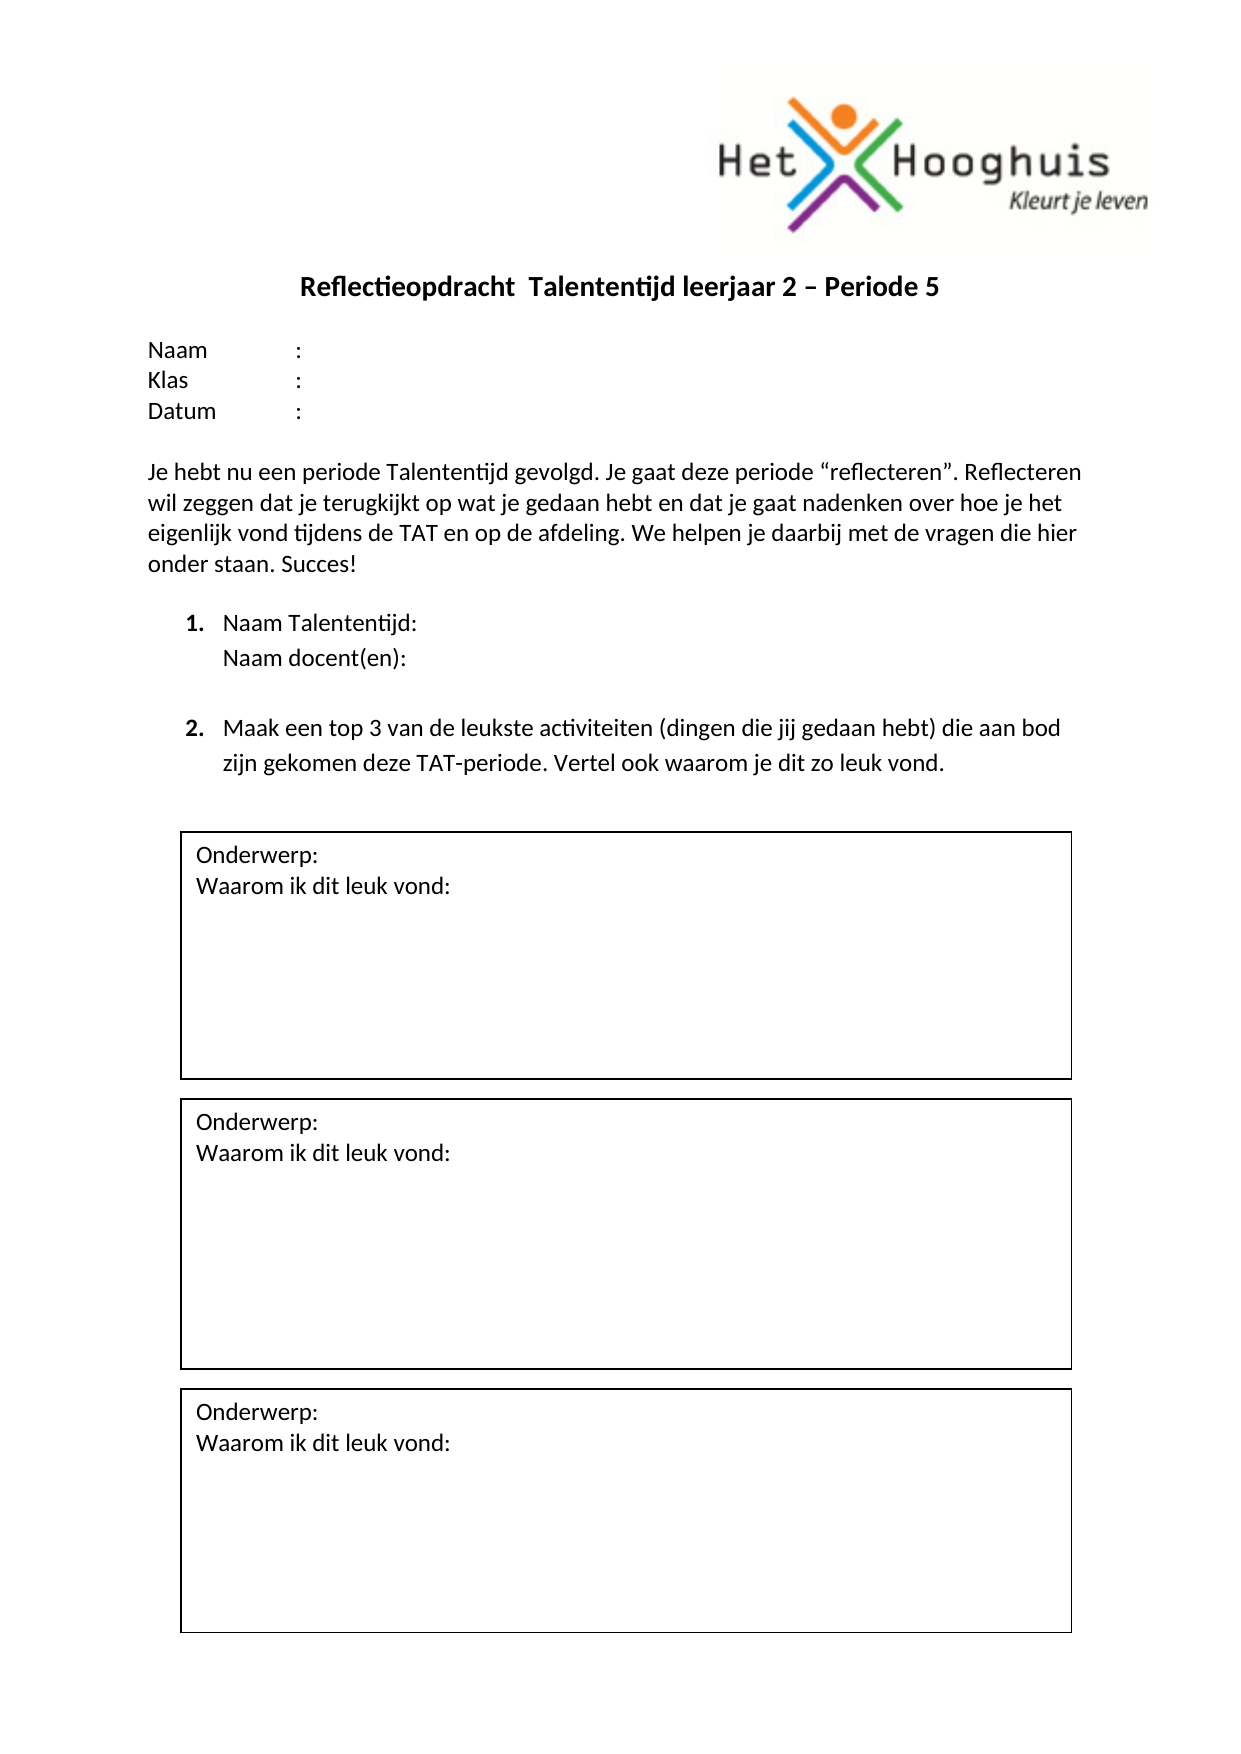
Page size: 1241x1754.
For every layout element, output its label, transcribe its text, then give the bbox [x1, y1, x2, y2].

list Naam Talententijd: [185, 607, 1093, 637]
text Naam : [148, 334, 1093, 364]
list Maak een top 3 van de leukste activiteiten (dingen die jij gedaan hebt) die aan bod zijn gekomen deze TAT-periode. Vertel ook waarom je dit zo leuk vond. [185, 712, 1093, 777]
text Datum : [148, 395, 1093, 426]
text Klas : [148, 364, 1093, 395]
text Reflectieopdracht Talententijd leerjaar 2 – Periode 5 [148, 268, 1093, 303]
picture [710, 65, 1154, 258]
text Je hebt nu een periode Talententijd gevolgd. Je gaat deze periode “reflecteren”. Reflecteren wil zeggen dat je terugkijkt op wat je gedaan hebt en dat je gaat nadenken over hoe je het eigenlijk vond tijdens de TAT en op de afdeling. We helpen je daarbij met de vragen die hier onder staan. Succes! [148, 456, 1093, 578]
list Naam docent(en): [223, 642, 1093, 672]
